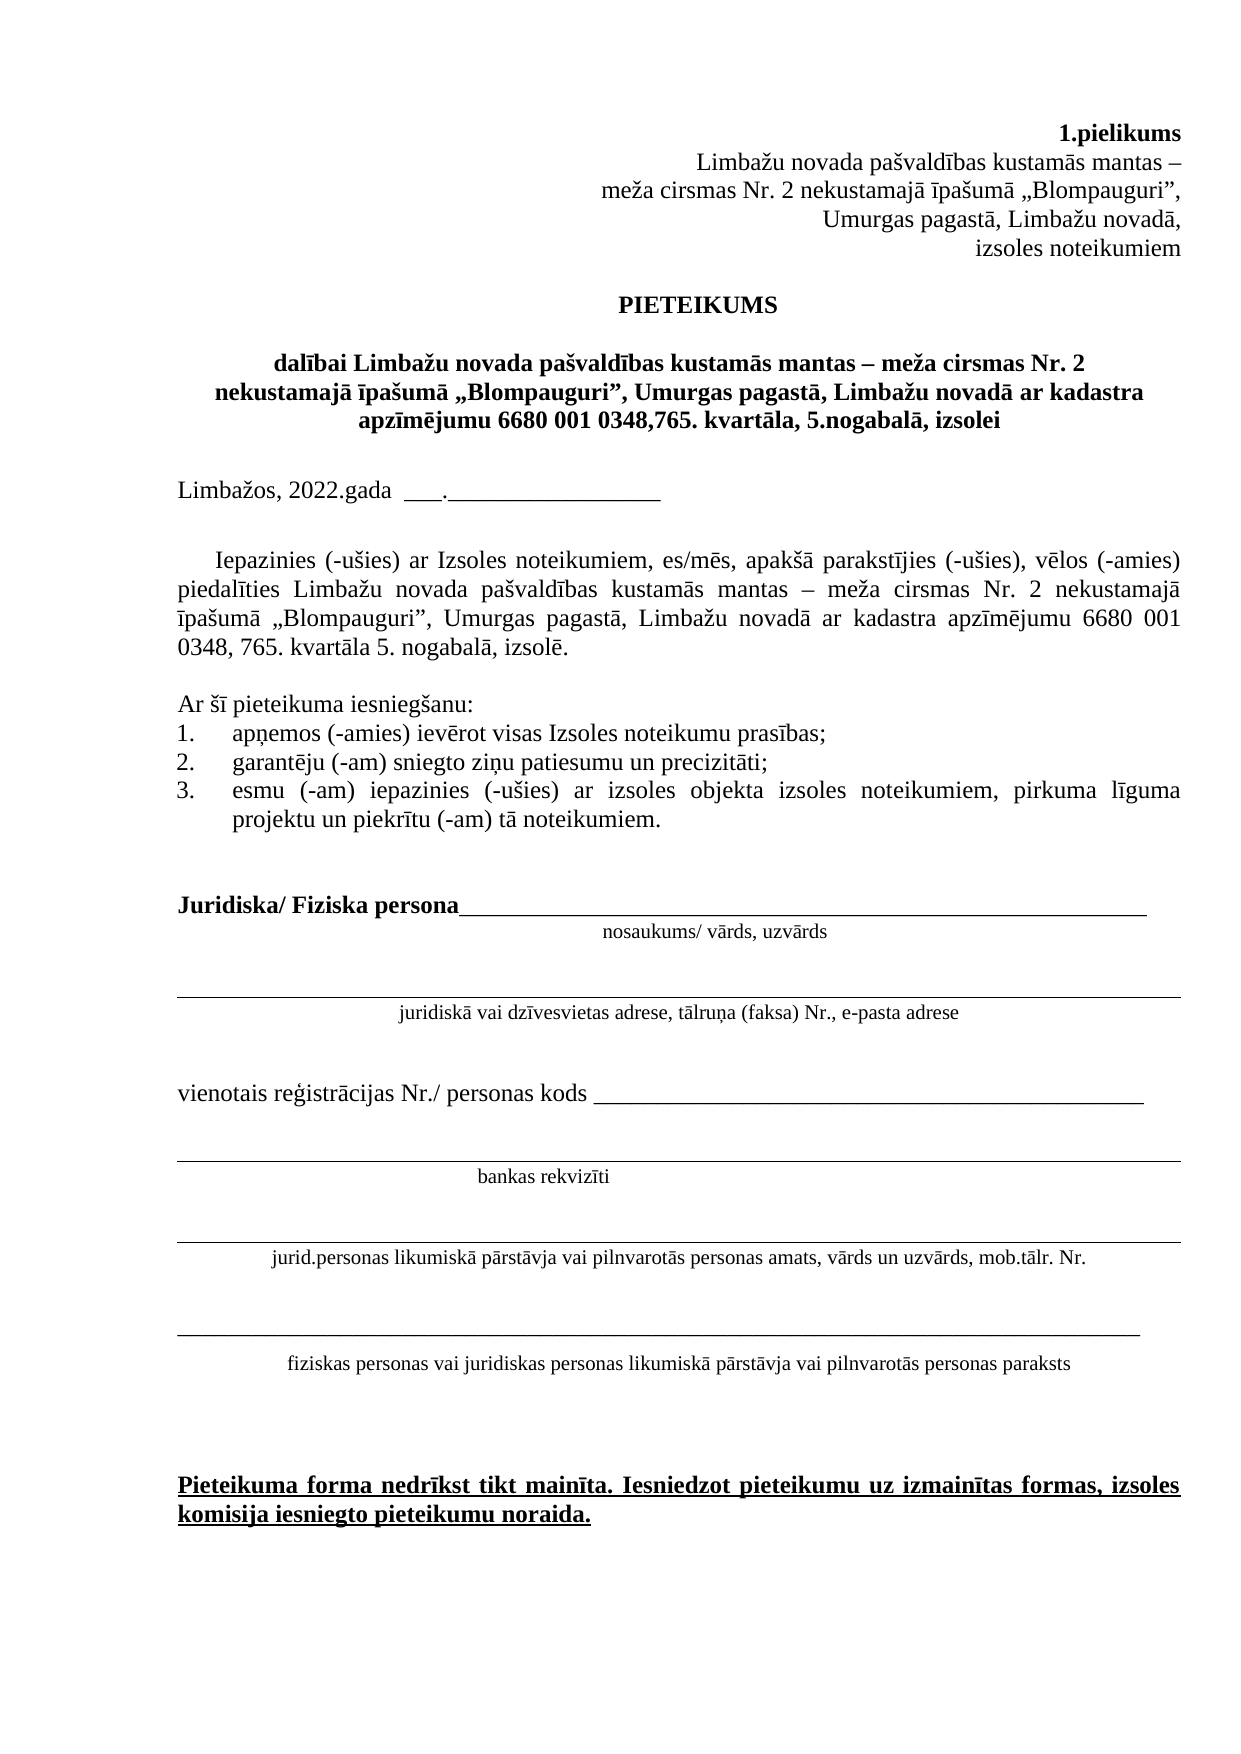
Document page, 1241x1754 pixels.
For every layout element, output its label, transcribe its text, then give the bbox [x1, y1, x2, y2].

list esmu (-am) iepazinies (-ušies) ar izsoles objekta izsoles noteikumiem, pirkuma līguma projektu un piekrītu (-am) tā noteikumiem. [195, 776, 1181, 833]
text 1.pielikums [477, 118, 1181, 147]
text dalībai Limbažu novada pašvaldības kustamās mantas – meža cirsmas Nr. 2 [177, 348, 1181, 377]
text nekustamajā īpašumā „Blompauguri”, Umurgas pagastā, Limbažu novadā ar kadastra apzīmējumu 6680 001 0348,765. kvartāla, 5.nogabalā, izsolei [177, 377, 1181, 434]
text Limbažu novada pašvaldības kustamās mantas – [177, 147, 1181, 176]
text meža cirsmas Nr. 2 nekustamajā īpašumā „Blompauguri”, [177, 176, 1181, 204]
list garantēju (-am) sniegto ziņu patiesumu un precizitāti; [195, 747, 1181, 776]
text izsoles noteikumiem [177, 233, 1181, 262]
text juridiskā vai dzīvesvietas adrese, tālruņa (faksa) Nr., e-pasta adrese [177, 998, 1181, 1024]
text bankas rekvizīti [177, 1162, 1181, 1188]
text vienotais reģistrācijas Nr./ personas kods ____________________________________________ [177, 1078, 1181, 1107]
list apņemos (-amies) ievērot visas Izsoles noteikumu prasības; [195, 718, 1181, 747]
text Pieteikuma forma nedrīkst tikt mainīta. Iesniedzot pieteikumu uz izmainītas formas, izsoles komisija iesniegto pieteikumu noraida. [177, 1470, 1181, 1495]
text Iepazinies (-ušies) ar Izsoles noteikumiem, es/mēs, apakšā parakstījies (-ušies), vēlos (-amies) piedalīties Limbažu novada pašvaldības kustamās mantas – meža cirsmas Nr. 2 nekustamajā īpašumā „Blompauguri”, Umurgas pagastā, Limbažu novadā ar kadastra apzīmējumu 6680 001 0348, 765. kvartāla 5. nogabalā, izsolē. [177, 546, 1181, 661]
text jurid.personas likumiskā pārstāvja vai pilnvarotās personas amats, vārds un uzvārds, mob.tālr. Nr. [177, 1243, 1181, 1269]
text nosaukums/ vārds, uzvārds [177, 919, 1181, 943]
text _____________________________________________________________________________ [177, 1281, 1181, 1339]
text Pieteikuma forma nedrīkst tikt mainīta. Iesniedzot pieteikumu uz izmainītas formas, izsoles komisija iesniegto pieteikumu noraida. [177, 1496, 1181, 1528]
text fiziskas personas vai juridiskas personas likumiskā pārstāvja vai pilnvarotās personas paraksts [177, 1351, 1181, 1375]
text Juridiska/ Fiziska persona_______________________________________________________ [177, 891, 1181, 919]
text Umurgas pagastā, Limbažu novadā, [177, 204, 1181, 233]
text Ar šī pieteikuma iesniegšanu: [177, 689, 1181, 718]
text Limbažos, 2022.gada ___._________________ [177, 476, 1181, 504]
